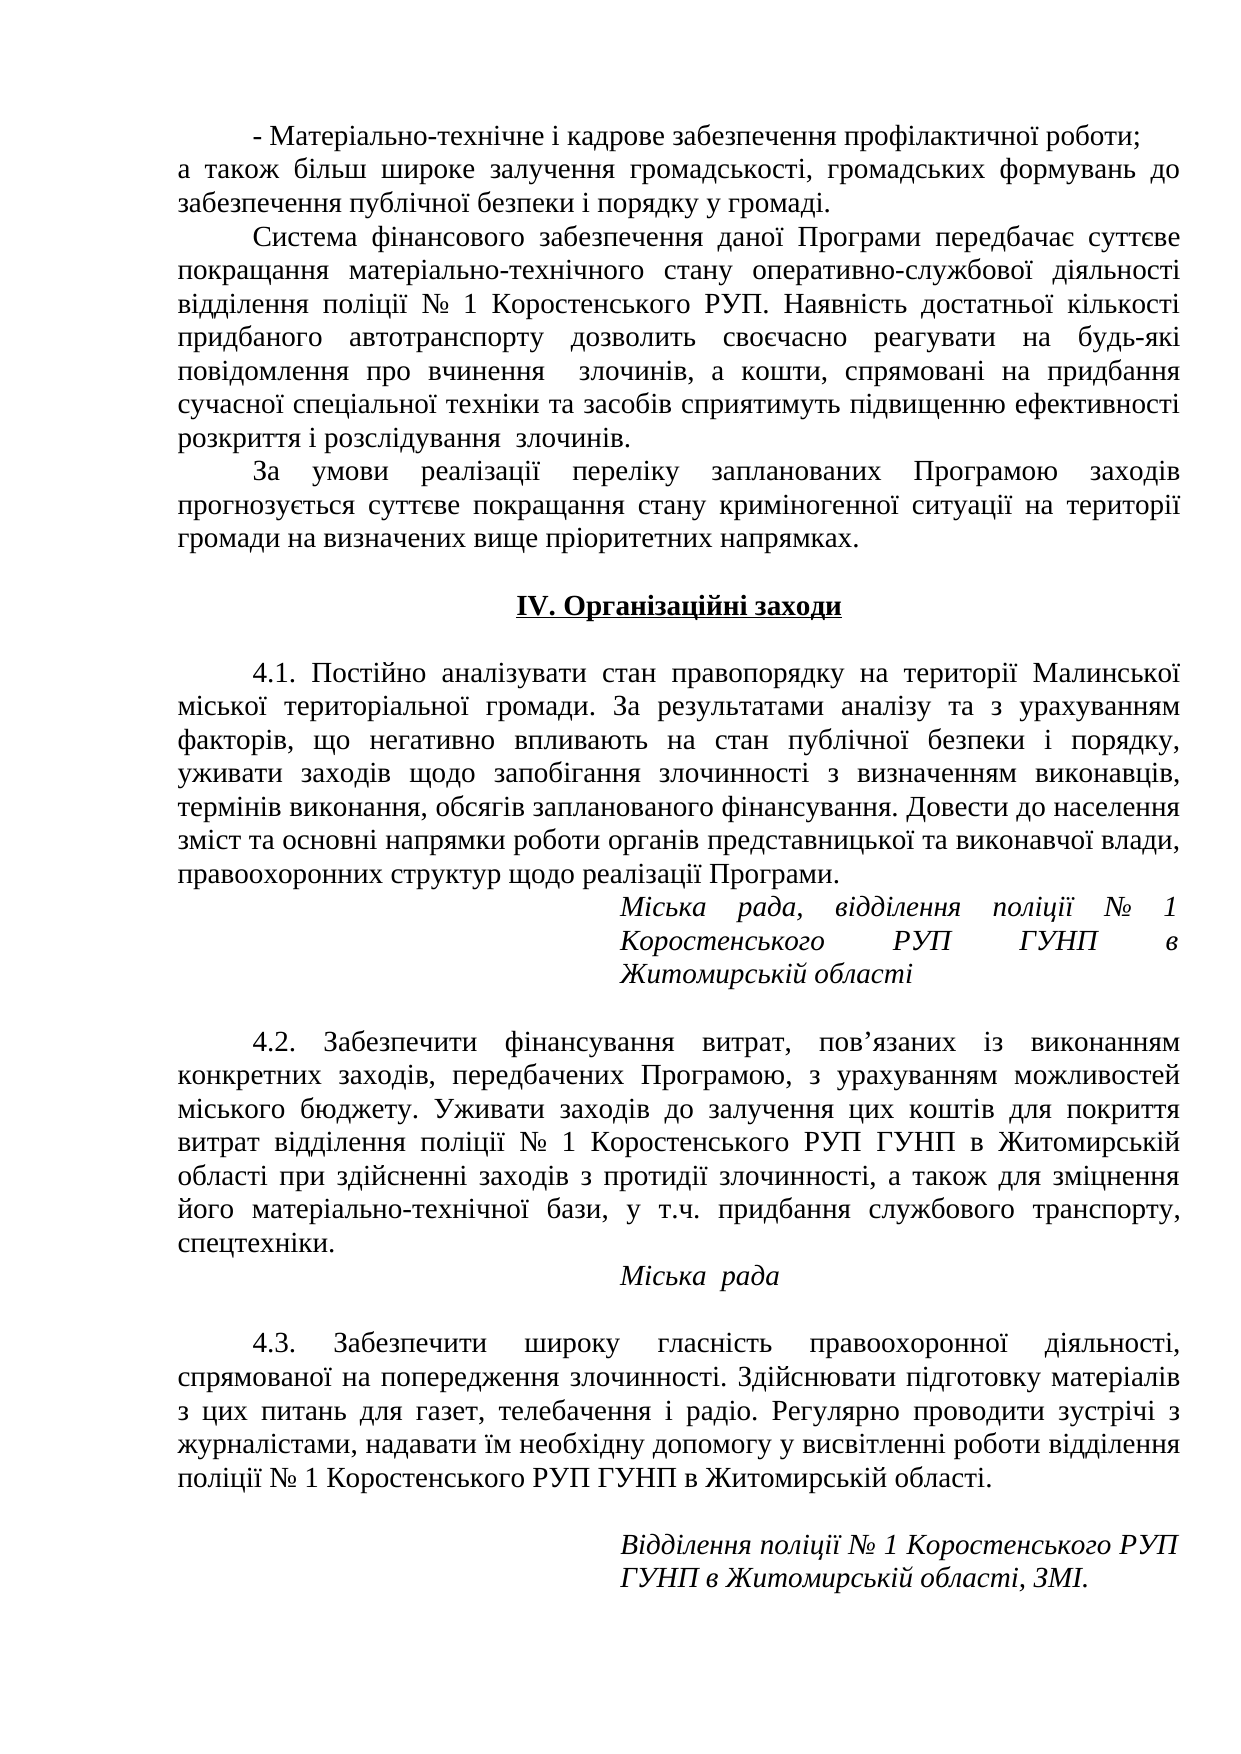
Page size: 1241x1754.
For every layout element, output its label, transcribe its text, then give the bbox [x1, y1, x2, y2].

text Міська рада, відділення поліції № 1 Коростенського РУП ГУНП в Житомирській області [620, 889, 1181, 990]
text 4.3. Забезпечити широку гласність правоохоронної діяльності, спрямованої на попередження злочинності. Здійснювати підготовку матеріалів з цих питань для газет, телебачення і радіо. Регулярно проводити зустрічі з журналістами, надавати їм необхідну допомогу у висвітленні роботи відділення поліції № 1 Коростенського РУП ГУНП в Житомирській області. [177, 1326, 1181, 1493]
text IV. Організаційні заходи [177, 588, 1181, 621]
text Відділення поліції № 1 Коростенського РУП ГУНП в Житомирській області, ЗМІ. [620, 1527, 1181, 1594]
text 4.2. Забезпечити фінансування витрат, пов’язаних із виконанням конкретних заходів, передбачених Програмою, з урахуванням можливостей міського бюджету. Уживати заходів до залучення цих коштів для покриття витрат відділення поліції № 1 Коростенського РУП ГУНП в Житомирській області при здійсненні заходів з протидії злочинності, а також для зміцнення його матеріально-технічної бази, у т.ч. придбання службового транспорту, спецтехніки. [177, 1024, 1181, 1258]
text 4.1. Постійно аналізувати стан правопорядку на території Малинської міської територіальної громади. За результатами аналізу та з урахуванням факторів, що негативно впливають на стан публічної безпеки і порядку, уживати заходів щодо запобігання злочинності з визначенням виконавців, термінів виконання, обсягів запланованого фінансування. Довести до населення зміст та основні напрямки роботи органів представницької та виконавчої влади, правоохоронних структур щодо реалізації Програми. [177, 655, 1181, 889]
text Система фінансового забезпечення даної Програми передбачає суттєве покращання матеріально-технічного стану оперативно-службової діяльності відділення поліції № 1 Коростенського РУП. Наявність достатньої кількості придбаного автотранспорту дозволить своєчасно реагувати на будь-які повідомлення про вчинення злочинів, а кошти, спрямовані на придбання сучасної спеціальної техніки та засобів сприятимуть підвищенню ефективності розкриття і розслідування злочинів. [177, 219, 1181, 453]
text - Матеріально-технічне і кадрове забезпечення профілактичної роботи; [177, 118, 1181, 152]
text За умови реалізації переліку запланованих Програмою заходів прогнозується суттєве покращання стану криміногенної ситуації на території громади на визначених вище пріоритетних напрямках. [177, 453, 1181, 554]
text Міська рада [620, 1258, 1181, 1292]
text а також більш широке залучення громадськості, громадських формувань до забезпечення публічної безпеки і порядку у громаді. [177, 152, 1181, 219]
